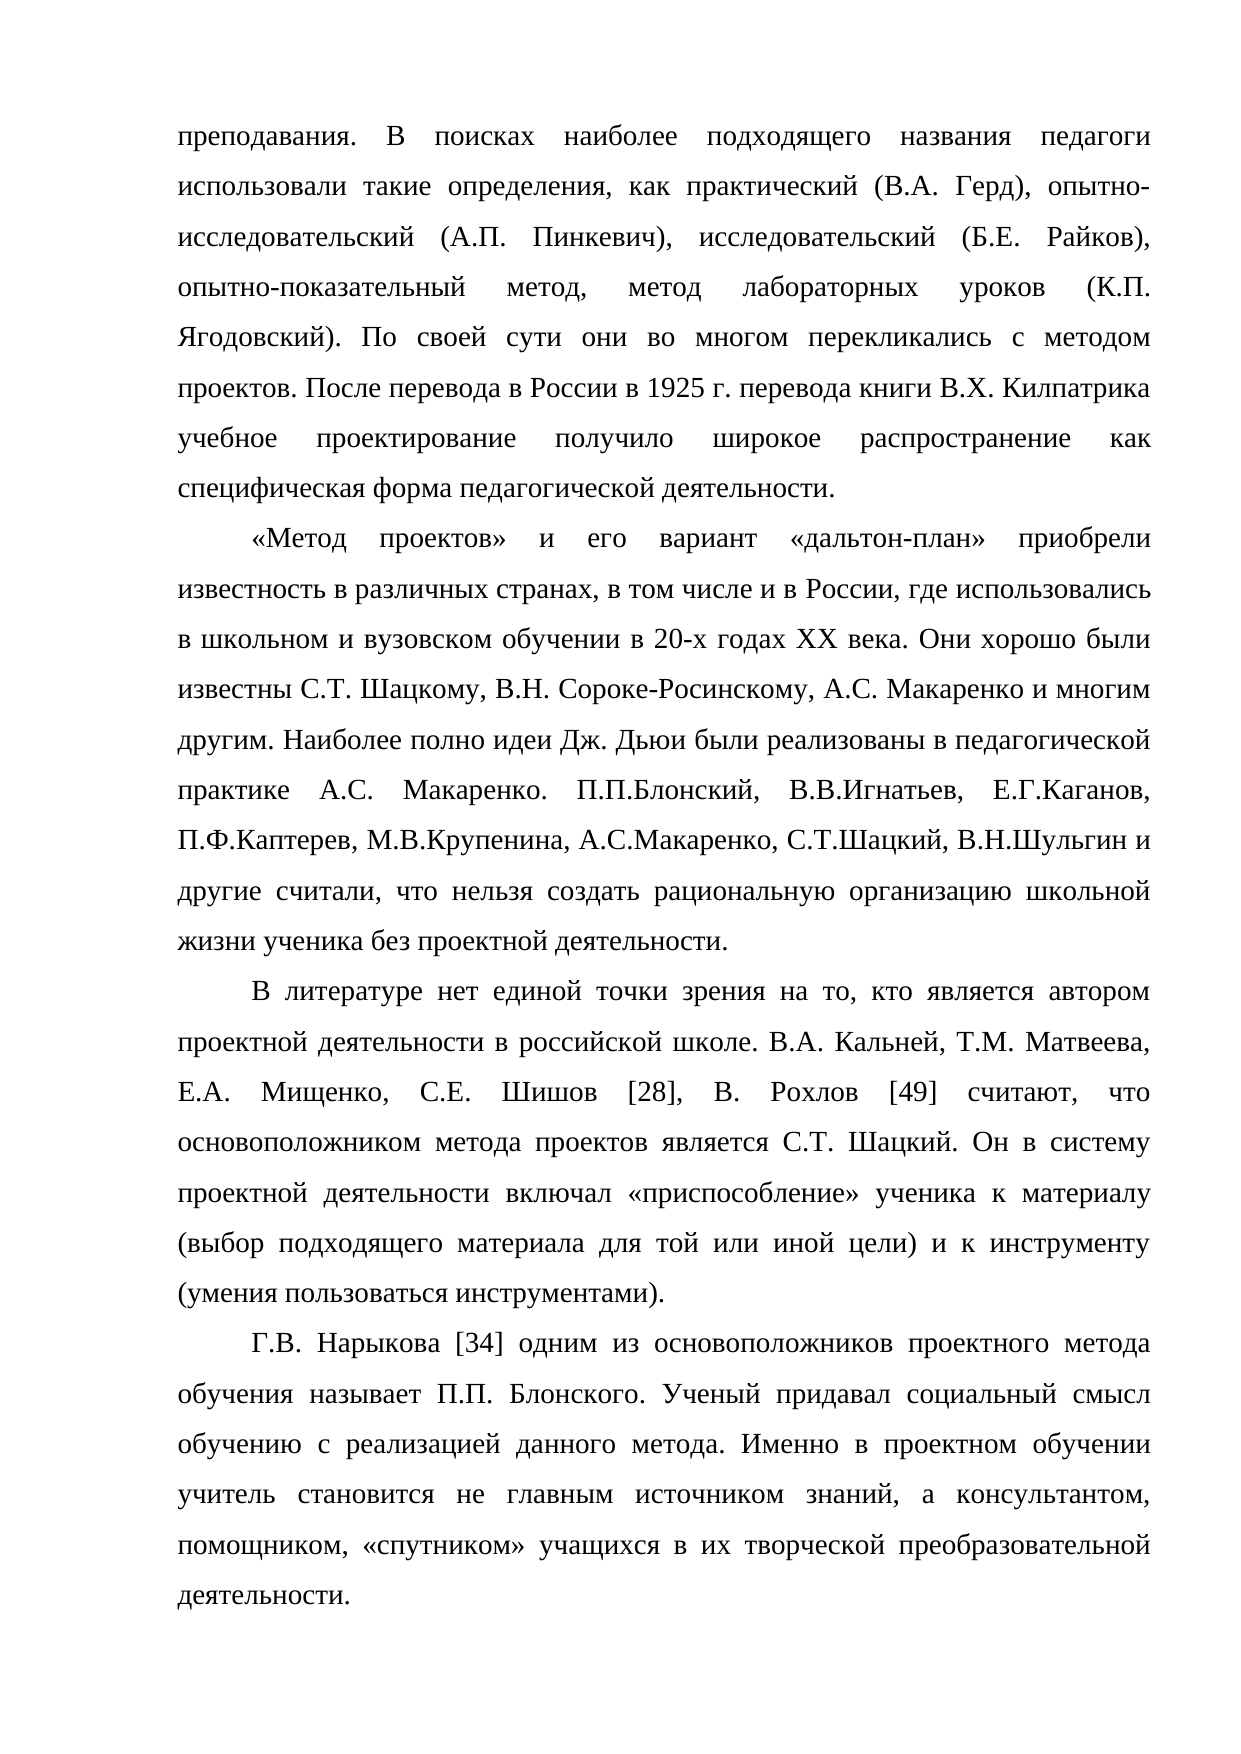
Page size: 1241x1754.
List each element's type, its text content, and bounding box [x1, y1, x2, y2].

text Г.В. Нарыкова [34] одним из основоположников проектного метода обучения называет П.П. Блонского. Ученый придавал социальный смысл обучению с реализацией данного метода. Именно в проектном обучении учитель становится не главным источником знаний, а консультантом, помощником, «спутником» учащихся в их творческой преобразовательной деятельности. [177, 1326, 1152, 1611]
text В литературе нет единой точки зрения на то, кто является автором проектной деятельности в российской школе. В.А. Кальней, Т.М. Матвеева, Е.А. Мищенко, С.Е. Шишов [28], В. Рохлов [49] считают, что основоположником метода проектов является С.Т. Шацкий. Он в систему проектной деятельности включал «приспособление» ученика к материалу (выбор подходящего материала для той или иной цели) и к инструменту (умения пользоваться инструментами). [177, 973, 1152, 1309]
text «Метод проектов» и его вариант «дальтон-план» приобрели известность в различных странах, в том числе и в России, где использовались в школьном и вузовском обучении в 20-х годах ХХ века. Они хорошо были известны С.Т. Шацкому, В.Н. Сороке-Росинскому, А.С. Макаренко и многим другим. Наиболее полно идеи Дж. Дьюи были реализованы в педагогической практике А.С. Макаренко. П.П.Блонский, В.В.Игнатьев, Е.Г.Каганов, П.Ф.Каптерев, М.В.Крупенина, А.С.Макаренко, С.Т.Шацкий, В.Н.Шульгин и другие считали, что нельзя создать рациональную организацию школьной жизни ученика без проектной деятельности. [177, 521, 1152, 957]
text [177, 118, 1152, 504]
